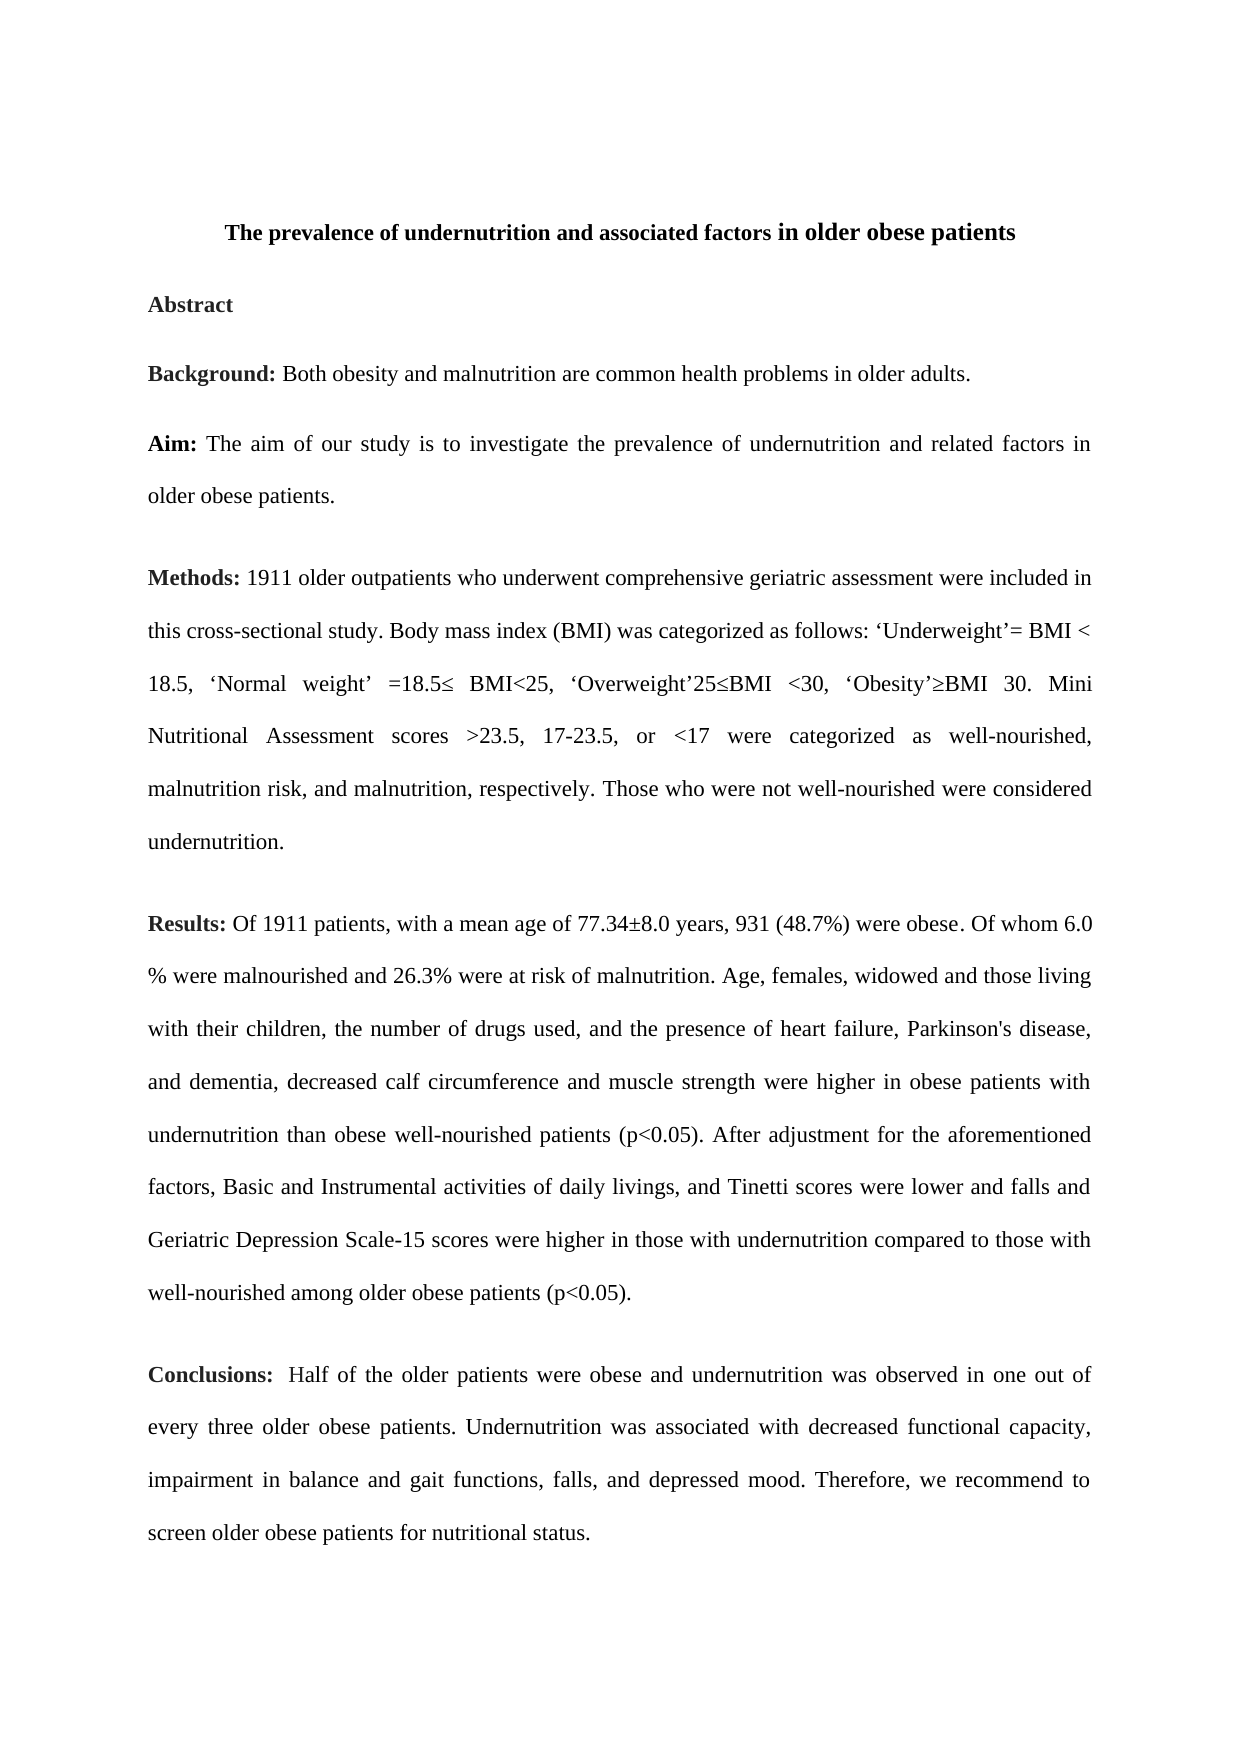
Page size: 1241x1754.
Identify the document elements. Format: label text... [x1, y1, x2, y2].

text Background: Both obesity and malnutrition are common health problems in older adults. [148, 361, 1093, 387]
text Conclusions: Half of the older patients were obese and undernutrition was observed in one out of every three older obese patients. Undernutrition was associated with decreased functional capacity, impairment in balance and gait functions, falls, and depressed mood. Therefore, we recommend to screen older obese patients for nutritional status. [148, 1361, 1093, 1545]
text Results: Of 1911 patients, with a mean age of 77.34±8.0 years, 931 (48.7%) were obese. Of whom 6.0 % were malnourished and 26.3% were at risk of malnutrition. Age, females, widowed and those living with their children, the number of drugs used, and the presence of heart failure, Parkinson's disease, and dementia, decreased calf circumference and muscle strength were higher in obese patients with undernutrition than obese well-nourished patients (p<0.05). After adjustment for the aforementioned factors, Basic and Instrumental activities of daily livings, and Tinetti scores were lower and falls and Geriatric Depression Scale-15 scores were higher in those with undernutrition compared to those with well-nourished among older obese patients (p<0.05). [148, 910, 1093, 1305]
text Methods: 1911 older outpatients who underwent comprehensive geriatric assessment were included in this cross-sectional study. Body mass index (BMI) was categorized as follows: ‘Underweight’= BMI < 18.5, ‘Normal weight’ =18.5≤ BMI<25, ‘Overweight’25≤BMI <30, ‘Obesity’≥BMI 30. Mini Nutritional Assessment scores >23.5, 17-23.5, or <17 were categorized as well-nourished, malnutrition risk, and malnutrition, respectively. Those who were not well-nourished were considered undernutrition. [148, 564, 1093, 854]
text Abstract [148, 291, 1093, 317]
text Aim: The aim of our study is to investigate the prevalence of undernutrition and related factors in older obese patients. [148, 430, 1093, 509]
text The prevalence of undernutrition and associated factors in older obese patients [148, 217, 1093, 246]
